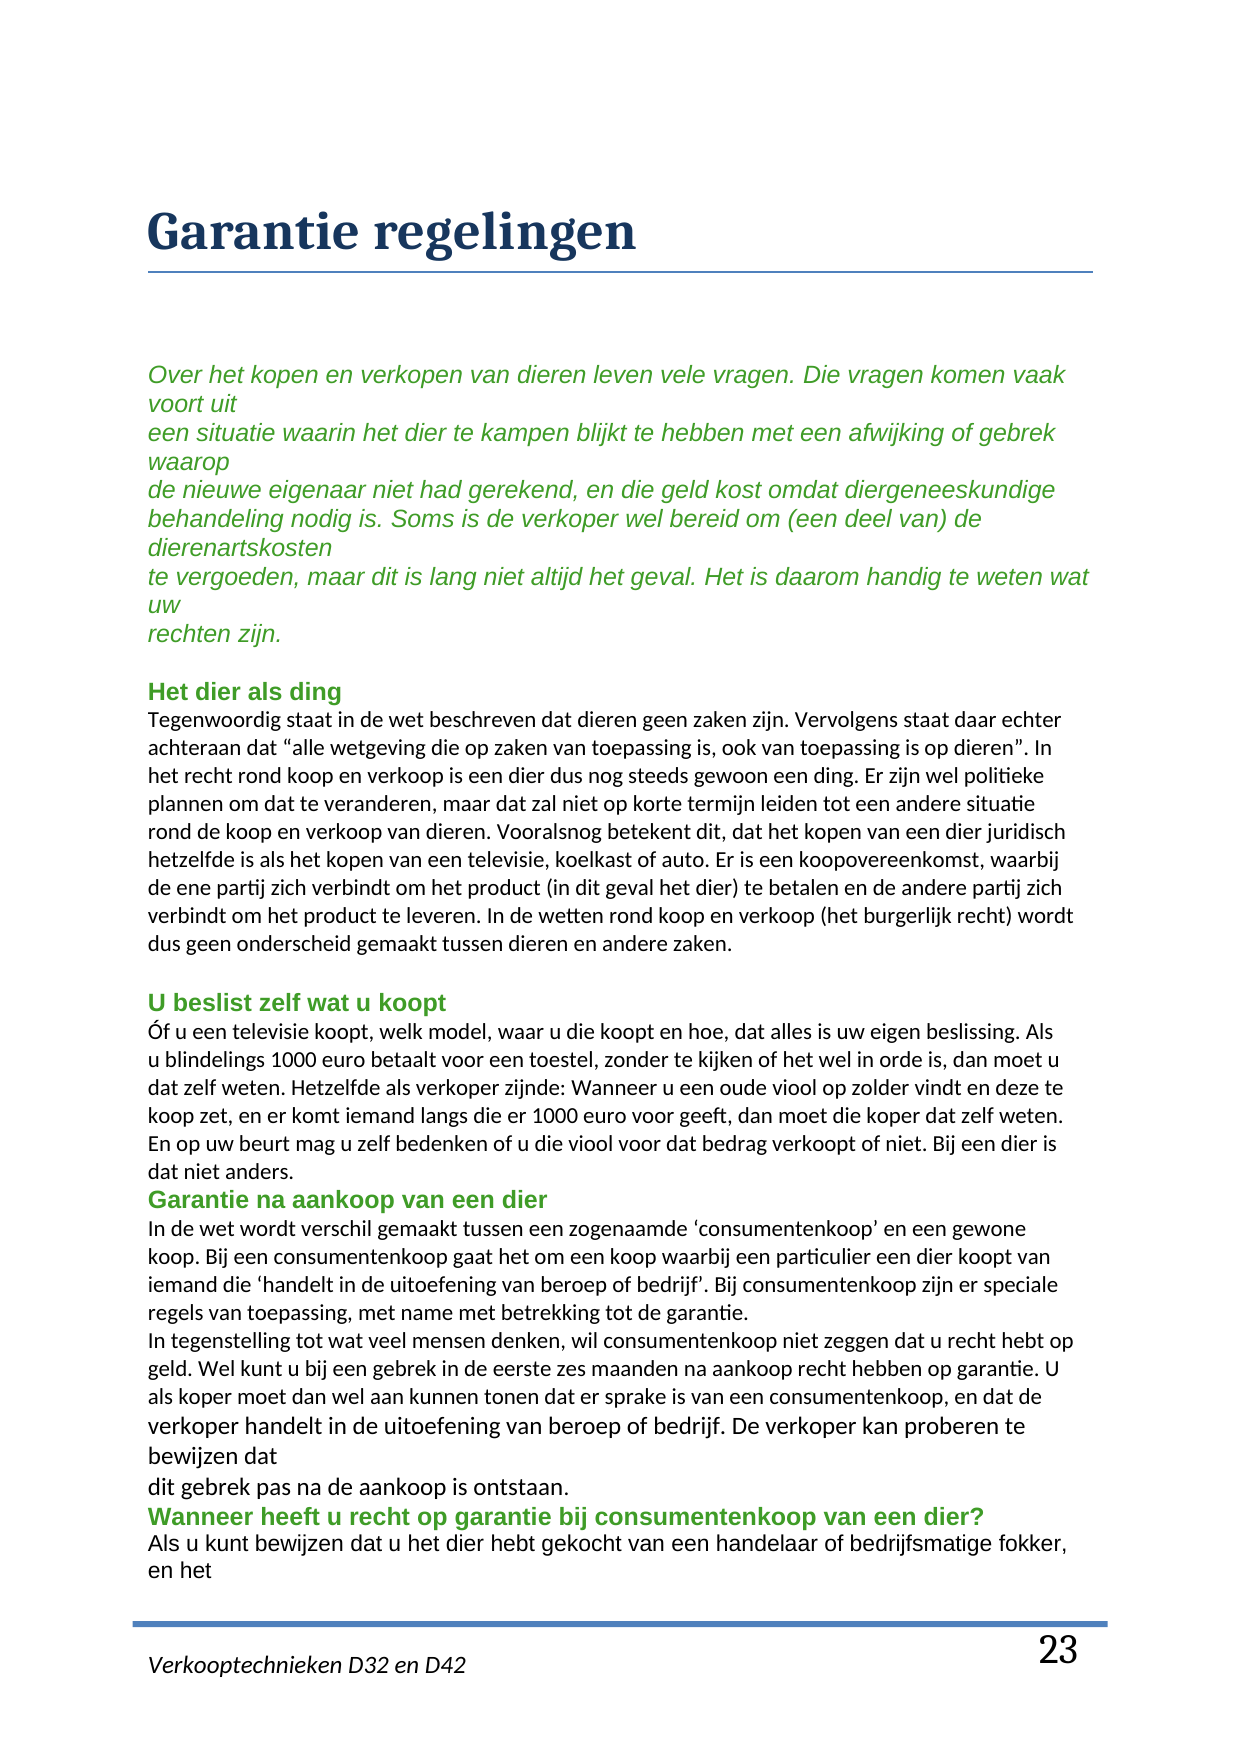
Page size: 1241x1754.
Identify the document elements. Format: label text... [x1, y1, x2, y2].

text Als u kunt bewijzen dat u het dier hebt gekocht van een handelaar of bedrijfsmatige fokker, en het [148, 1530, 1093, 1583]
text het recht rond koop en verkoop is een dier dus nog steeds gewoon een ding. Er zijn wel politieke [148, 761, 1093, 789]
text Óf u een televisie koopt, welk model, waar u die koopt en hoe, dat alles is uw eigen beslissing. Als [148, 1017, 1093, 1045]
text Het dier als ding [148, 677, 1093, 705]
text geld. Wel kunt u bij een gebrek in de eerste zes maanden na aankoop recht hebben op garantie. U [148, 1354, 1093, 1382]
text Tegenwoordig staat in de wet beschreven dat dieren geen zaken zijn. Vervolgens staat daar echter [148, 705, 1093, 733]
text In de wet wordt verschil gemaakt tussen een zogenaamde ‘consumentenkoop’ en een gewone [148, 1214, 1093, 1242]
text hetzelfde is als het kopen van een televisie, koelkast of auto. Er is een koopovereenkomst, waarbij [148, 846, 1093, 873]
text plannen om dat te veranderen, maar dat zal niet op korte termijn leiden tot een andere situatie [148, 789, 1093, 817]
text behandeling nodig is. Soms is de verkoper wel bereid om (een deel van) de dierenartskosten [148, 504, 1093, 562]
text als koper moet dan wel aan kunnen tonen dat er sprake is van een consumentenkoop, en dat de [148, 1382, 1093, 1410]
text rond de koop en verkoop van dieren. Vooralsnog betekent dit, dat het kopen van een dier juridisch [148, 817, 1093, 846]
text Wanneer heeft u recht op garantie bij consumentenkoop van een dier? [148, 1501, 1093, 1530]
text u blindelings 1000 euro betaalt voor een toestel, zonder te kijken of het wel in orde is, dan moet u [148, 1045, 1093, 1073]
text de ene partij zich verbindt om het product (in dit geval het dier) te betalen en de andere partij zich [148, 873, 1093, 902]
text een situatie waarin het dier te kampen blijkt te hebben met een afwijking of gebrek waarop [148, 418, 1093, 475]
text U beslist zelf wat u koopt [148, 988, 1093, 1017]
text achteraan dat “alle wetgeving die op zaken van toepassing is, ook van toepassing is op dieren”. In [148, 733, 1093, 761]
text verbindt om het product te leveren. In de wetten rond koop en verkoop (het burgerlijk recht) wordt [148, 902, 1093, 929]
text Over het kopen en verkopen van dieren leven vele vragen. Die vragen komen vaak voort uit [148, 360, 1093, 418]
text dus geen onderscheid gemaakt tussen dieren en andere zaken. [148, 929, 1093, 958]
title Garantie regelingen [148, 201, 1093, 271]
text En op uw beurt mag u zelf bedenken of u die viool voor dat bedrag verkoopt of niet. Bij een dier is [148, 1129, 1093, 1157]
text iemand die ‘handelt in de uitoefening van beroep of bedrijf’. Bij consumentenkoop zijn er speciale [148, 1270, 1093, 1298]
text de nieuwe eigenaar niet had gerekend, en die geld kost omdat diergeneeskundige [148, 475, 1093, 504]
text dat niet anders. [148, 1157, 1093, 1185]
text In tegenstelling tot wat veel mensen denken, wil consumentenkoop niet zeggen dat u recht hebt op [148, 1326, 1093, 1354]
text regels van toepassing, met name met betrekking tot de garantie. [148, 1298, 1093, 1326]
text verkoper handelt in de uitoefening van beroep of bedrijf. De verkoper kan proberen te bewijzen dat [148, 1410, 1093, 1471]
text Garantie na aankoop van een dier [148, 1185, 1093, 1214]
text dit gebrek pas na de aankoop is ontstaan. [148, 1471, 1093, 1501]
text rechten zijn. [148, 619, 1093, 648]
text dat zelf weten. Hetzelfde als verkoper zijnde: Wanneer u een oude viool op zolder vindt en deze te [148, 1073, 1093, 1101]
text te vergoeden, maar dit is lang niet altijd het geval. Het is daarom handig te weten wat uw [148, 562, 1093, 619]
text koop. Bij een consumentenkoop gaat het om een koop waarbij een particulier een dier koopt van [148, 1242, 1093, 1270]
text koop zet, en er komt iemand langs die er 1000 euro voor geeft, dan moet die koper dat zelf weten. [148, 1101, 1093, 1129]
